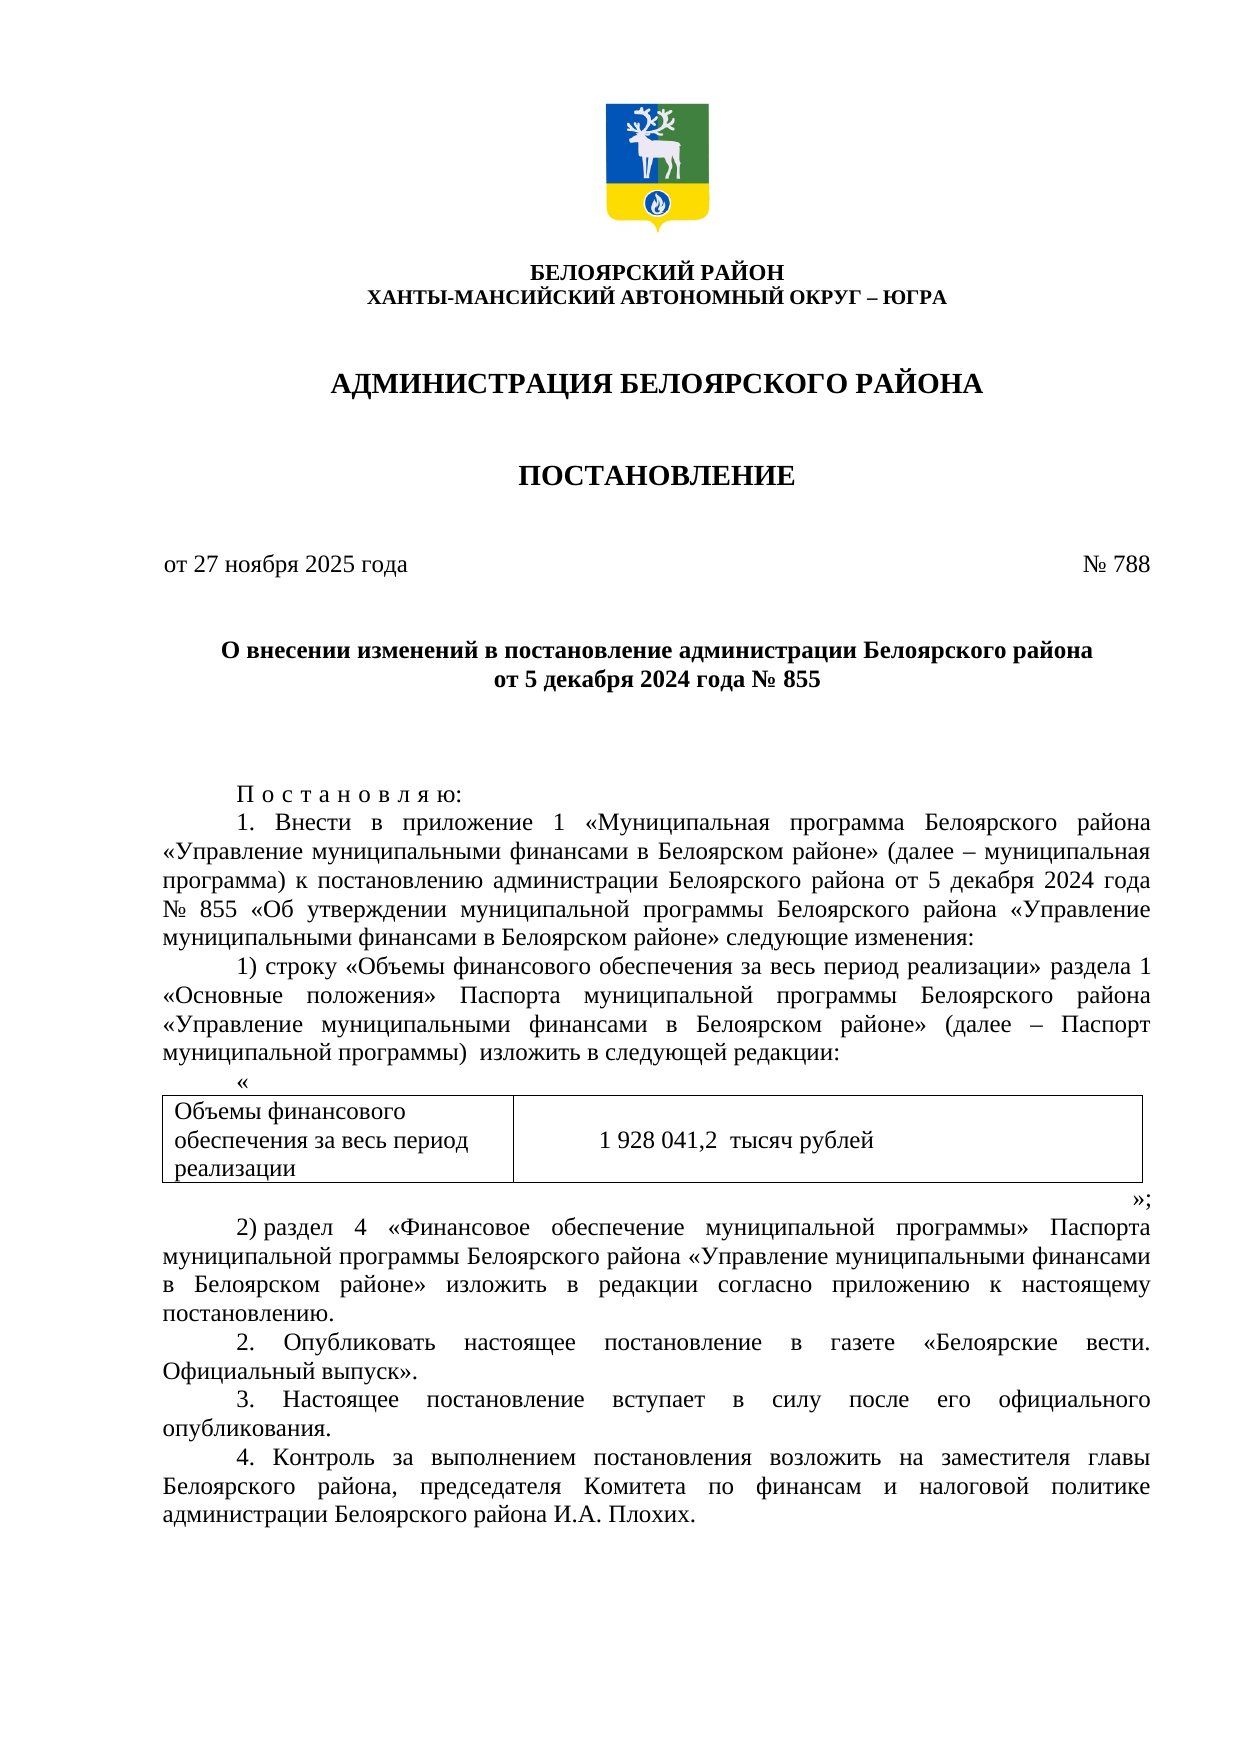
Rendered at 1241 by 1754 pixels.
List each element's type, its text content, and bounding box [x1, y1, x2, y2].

list раздел 4 «Финансовое обеспечение муниципальной программы» Паспорта муниципальной программы Белоярского района «Управление муниципальными финансами в Белоярском районе» изложить в редакции согласно приложению к настоящему постановлению. [162, 1212, 1152, 1327]
text »; [162, 1183, 1152, 1212]
text « [162, 1066, 1152, 1095]
text 4. Контроль за выполнением постановления возложить на заместителя главы Белоярского района, председателя Комитета по финансам и налоговой политике администрации Белоярского района И.А. Плохих. [162, 1442, 1152, 1528]
text АДМИНИСТРАЦИЯ БЕЛОЯРСКОГО РАЙОНА [162, 367, 1152, 400]
text ХАНТЫ-МАНСИЙСКИЙ АВТОНОМНЫЙ ОКРУГ – ЮГРА [162, 285, 1152, 309]
text 1. Внести в приложение 1 «Муниципальная программа Белоярского района «Управление муниципальными финансами в Белоярском районе» (далее – муниципальная программа) к постановлению администрации Белоярского района от 5 декабря 2024 года № 855 «Об утверждении муниципальной программы Белоярского района «Управление муниципальными финансами в Белоярском районе» следующие изменения: [162, 807, 1152, 951]
table_header Объемы финансового обеспечения за весь период реализации [163, 1096, 513, 1182]
table_header 1 928 041,2 тысяч рублей [514, 1096, 1142, 1182]
picture [603, 88, 711, 234]
text ПОСТАНОВЛЕНИЕ [162, 458, 1152, 491]
text от 5 декабря 2024 года № 855 [162, 664, 1152, 692]
text О внесении изменений в постановление администрации Белоярского района [162, 635, 1152, 664]
text 1) строку «Объемы финансового обеспечения за весь период реализации» раздела 1 «Основные положения» Паспорта муниципальной программы Белоярского района «Управление муниципальными финансами в Белоярском районе» (далее – Паспорт муниципальной программы) изложить в следующей редакции: [162, 951, 1152, 1066]
text от 27 ноября 2025 года № 788 [162, 549, 1152, 577]
text БЕЛОЯРСКИЙ РАЙОН [162, 259, 1152, 285]
text 3. Настоящее постановление вступает в силу после его официального опубликования. [162, 1384, 1152, 1442]
text 2. Опубликовать настоящее постановление в газете «Белоярские вести. Официальный выпуск». [162, 1327, 1152, 1384]
text Постановляю: [162, 779, 1152, 807]
